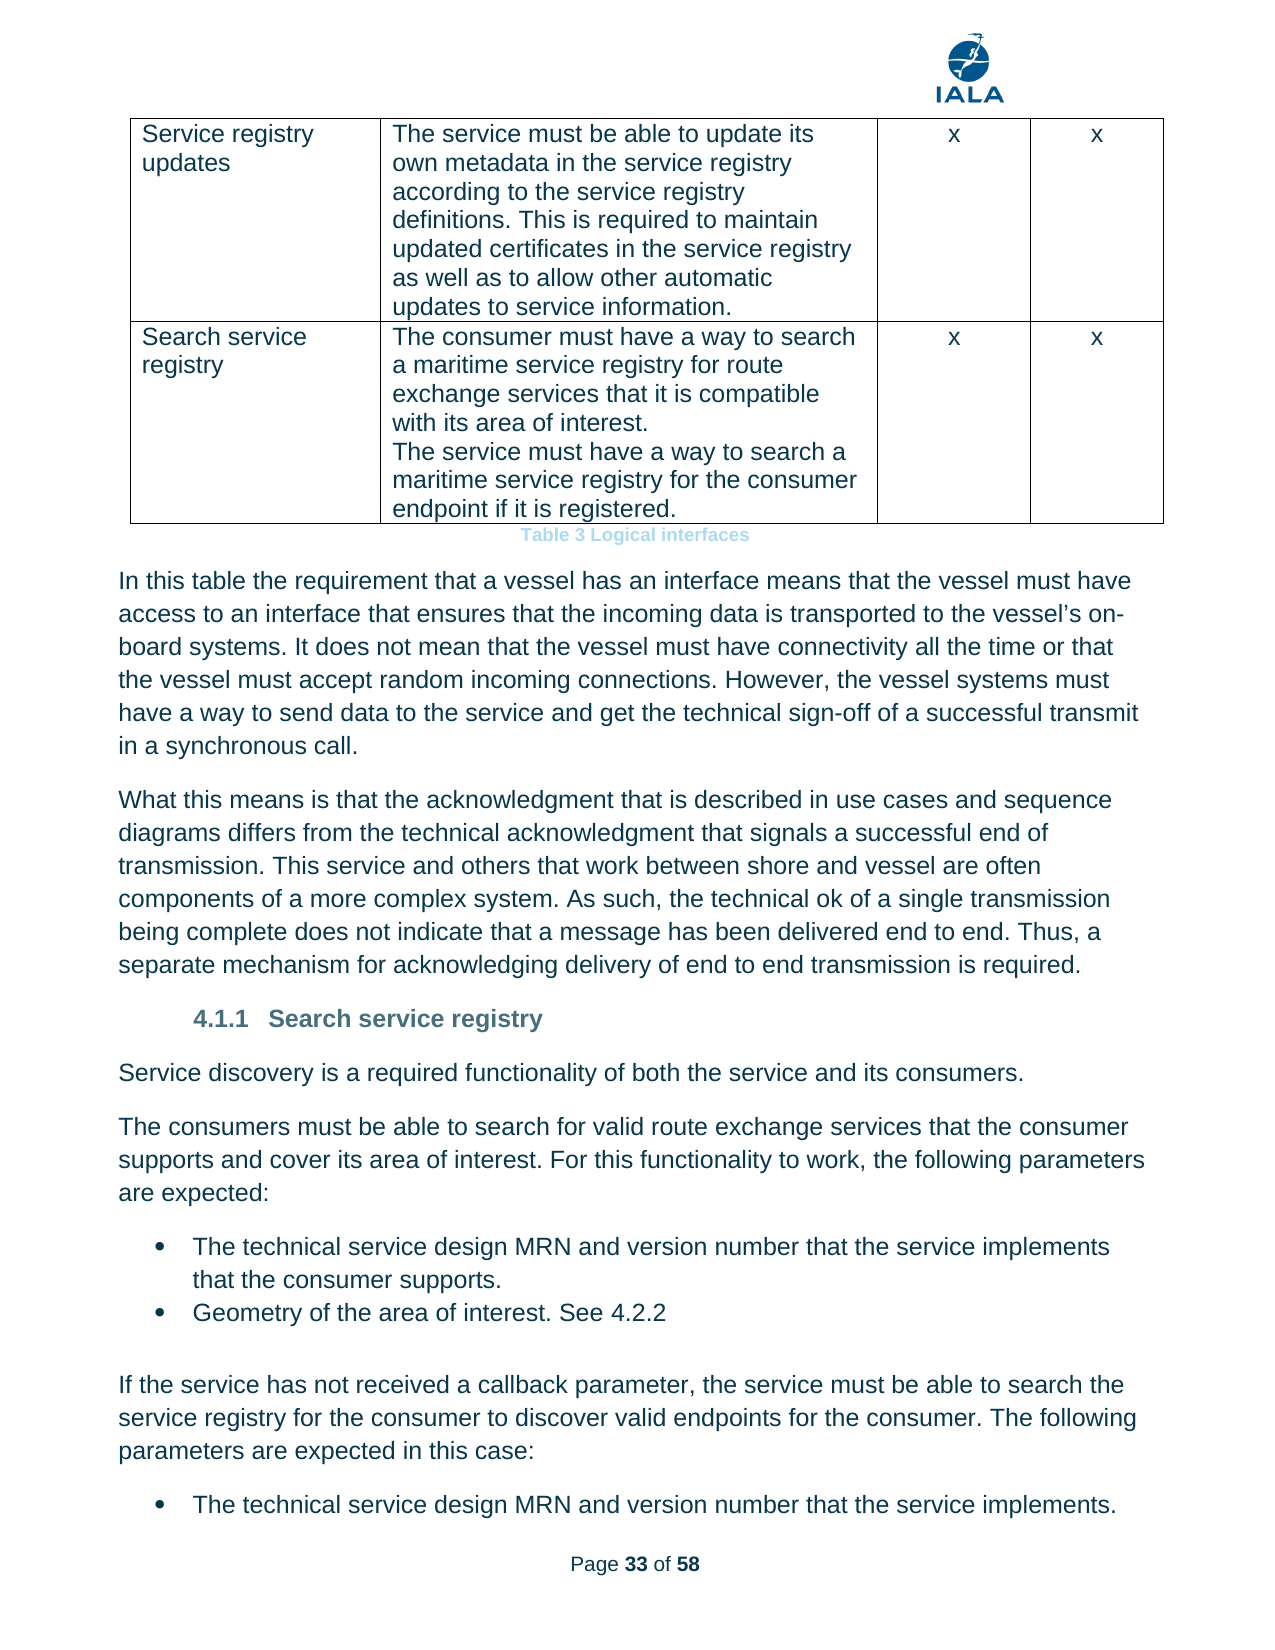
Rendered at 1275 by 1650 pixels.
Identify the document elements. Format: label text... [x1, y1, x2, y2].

list The technical service design MRN and version number that the service implements that the consumer supports. [155, 1232, 1152, 1294]
subtitle Search service registry [193, 1004, 1152, 1033]
text What this means is that the acknowledgment that is described in use cases and sequence diagrams differs from the technical acknowledgment that signals a successful end of transmission. This service and others that work between shore and vessel are often components of a more complex system. As such, the technical ok of a single transmission being complete does not indicate that a message has been delivered end to end. Thus, a separate mechanism for acknowledging delivery of end to end transmission is required. [118, 785, 1152, 979]
table_cell The service must be able to update its own metadata in the service registry according to the service registry definitions. This is required to maintain updated certificates in the service registry as well as to allow other automatic updates to service information. [381, 119, 877, 321]
table_cell x [1031, 119, 1163, 321]
text Table 3 Logical interfaces [118, 524, 1152, 545]
table_cell Service registry updates [131, 119, 380, 321]
list Geometry of the area of interest. See 4.2.1 [155, 1298, 1152, 1327]
text The consumers must be able to search for valid route exchange services that the consumer supports and cover its area of interest. For this functionality to work, the following parameters are expected: [118, 1112, 1152, 1207]
text Service discovery is a required functionality of both the service and its consumers. [118, 1058, 1152, 1087]
text If the service has not received a callback parameter, the service must be able to search the service registry for the consumer to discover valid endpoints for the consumer. The following parameters are expected in this case: [118, 1370, 1152, 1465]
list The technical service design MRN and version number that the service implements. [155, 1490, 1152, 1519]
table_cell x [1031, 322, 1163, 523]
table_cell The consumer must have a way to search a maritime service registry for route exchange services that it is compatible with its area of interest. The service must have a way to search a maritime service registry for the consumer endpoint if it is registered. [381, 322, 877, 523]
table_cell x [878, 119, 1030, 321]
text In this table the requirement that a vessel has an interface means that the vessel must have access to an interface that ensures that the incoming data is transported to the vessel’s on-board systems. It does not mean that the vessel must have connectivity all the time or that the vessel must accept random incoming connections. However, the vessel systems must have a way to send data to the service and get the technical sign-off of a successful transmit in a synchronous call. [118, 566, 1152, 760]
table_cell x [878, 322, 1030, 523]
picture [921, 25, 1016, 118]
table_cell Search service registry [131, 322, 380, 523]
